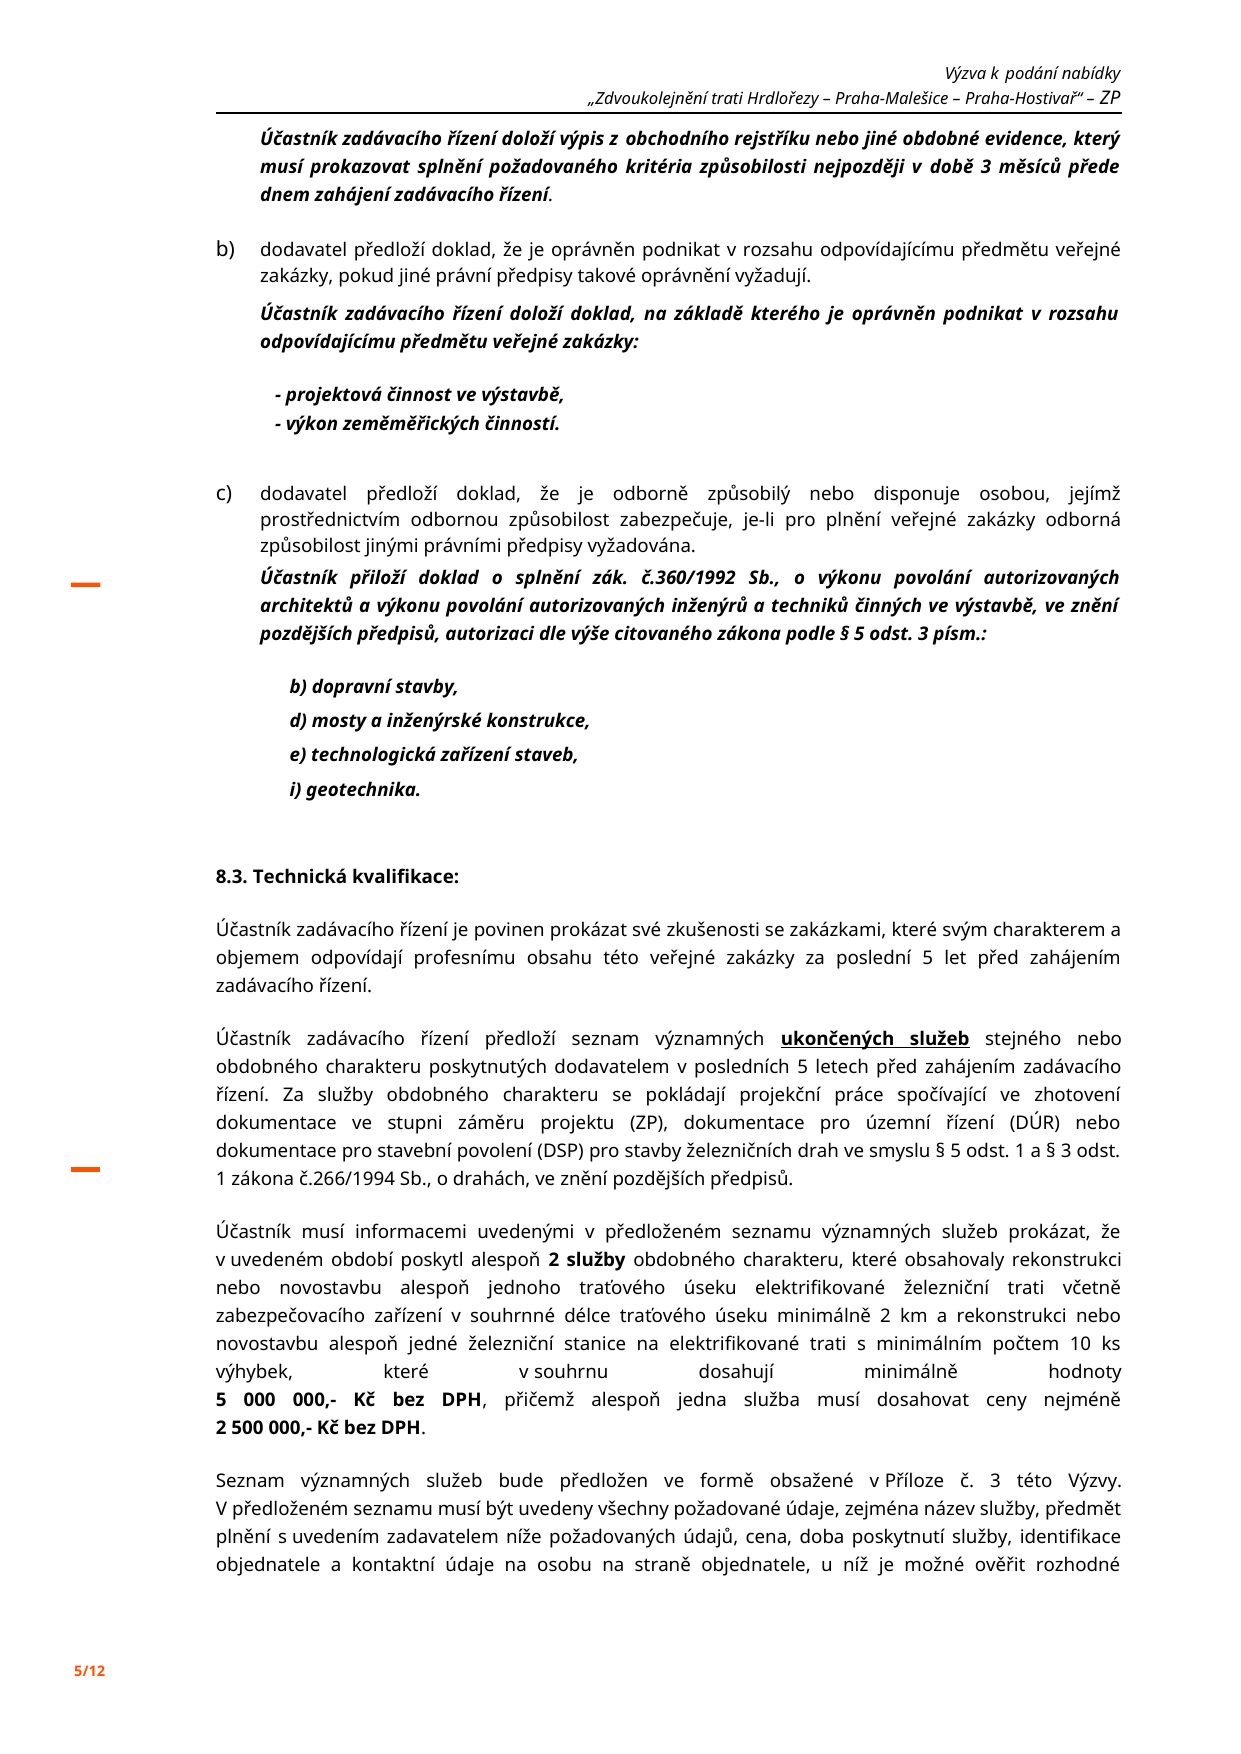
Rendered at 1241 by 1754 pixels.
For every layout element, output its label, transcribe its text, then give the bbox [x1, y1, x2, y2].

list dodavatel předloží doklad, že je oprávněn podnikat v rozsahu odpovídajícímu předmětu veřejné zakázky, pokud jiné právní předpisy takové oprávnění vyžadují. [216, 234, 1122, 288]
text b) dopravní stavby, [260, 673, 1122, 699]
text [216, 1468, 1122, 1577]
text Účastník přiloží doklad o splnění zák. č.360/1992 Sb., o výkonu povolání autorizovaných architektů a výkonu povolání autorizovaných inženýrů a techniků činných ve výstavbě, ve znění pozdějších předpisů, autorizaci dle výše citovaného zákona podle § 5 odst. 3 písm.: [260, 564, 1122, 646]
text Účastník zadávacího řízení doloží doklad, na základě kterého je oprávněn podnikat v rozsahu odpovídajícímu předmětu veřejné zakázky: [260, 301, 1122, 354]
text e) technologická zařízení staveb, [260, 742, 1122, 767]
text - projektová činnost ve výstavbě, [216, 382, 1122, 407]
text 8.3. Technická kvalifikace: [216, 863, 1122, 889]
text Účastník zadávacího řízení je povinen prokázat své zkušenosti se zakázkami, které svým charakterem a objemem odpovídají profesnímu obsahu této veřejné zakázky za poslední 5 let před zahájením zadávacího řízení. [216, 916, 1122, 998]
text Účastník zadávacího řízení předloží seznam významných ukončených služeb stejného nebo obdobného charakteru poskytnutých dodavatelem v posledních 5 letech před zahájením zadávacího řízení. Za služby obdobného charakteru se pokládají projekční práce spočívající ve zhotovení dokumentace ve stupni záměru projektu (ZP), dokumentace pro územní řízení (DÚR) nebo dokumentace pro stavební povolení (DSP) pro stavby železničních drah ve smyslu § 5 odst. 1 a § 3 odst. 1 zákona č.266/1994 Sb., o drahách, ve znění pozdějších předpisů. [216, 1025, 1122, 1191]
list dodavatel předloží doklad, že je odborně způsobilý nebo disponuje osobou, jejímž prostřednictvím odbornou způsobilost zabezpečuje, je-li pro plnění veřejné zakázky odborná způsobilost jinými právními předpisy vyžadována. [216, 478, 1122, 558]
text i) geotechnika. [260, 776, 1122, 801]
text Účastník zadávacího řízení doloží výpis z obchodního rejstříku nebo jiné obdobné evidence, který musí prokazovat splnění požadovaného kritéria způsobilosti nejpozději v době 3 měsíců přede dnem zahájení zadávacího řízení. [260, 125, 1122, 207]
text - výkon zeměměřických činností. [216, 410, 1122, 435]
text d) mosty a inženýrské konstrukce, [260, 707, 1122, 733]
text Účastník musí informacemi uvedenými v předloženém seznamu významných služeb prokázat, že v uvedeném období poskytl alespoň 2 služby obdobného charakteru, které obsahovaly rekonstrukci nebo novostavbu alespoň jednoho traťového úseku elektrifikované železniční trati včetně zabezpečovacího zařízení v souhrnné délce traťového úseku minimálně 2 km a rekonstrukci nebo novostavbu alespoň jedné železniční stanice na elektrifikované trati s minimálním počtem 10 ks výhybek, které v souhrnu dosahují minimálně hodnoty 5 000 000,- Kč bez DPH, přičemž alespoň jedna služba musí dosahovat ceny nejméně 2 500 000,- Kč bez DPH. [216, 1218, 1122, 1440]
